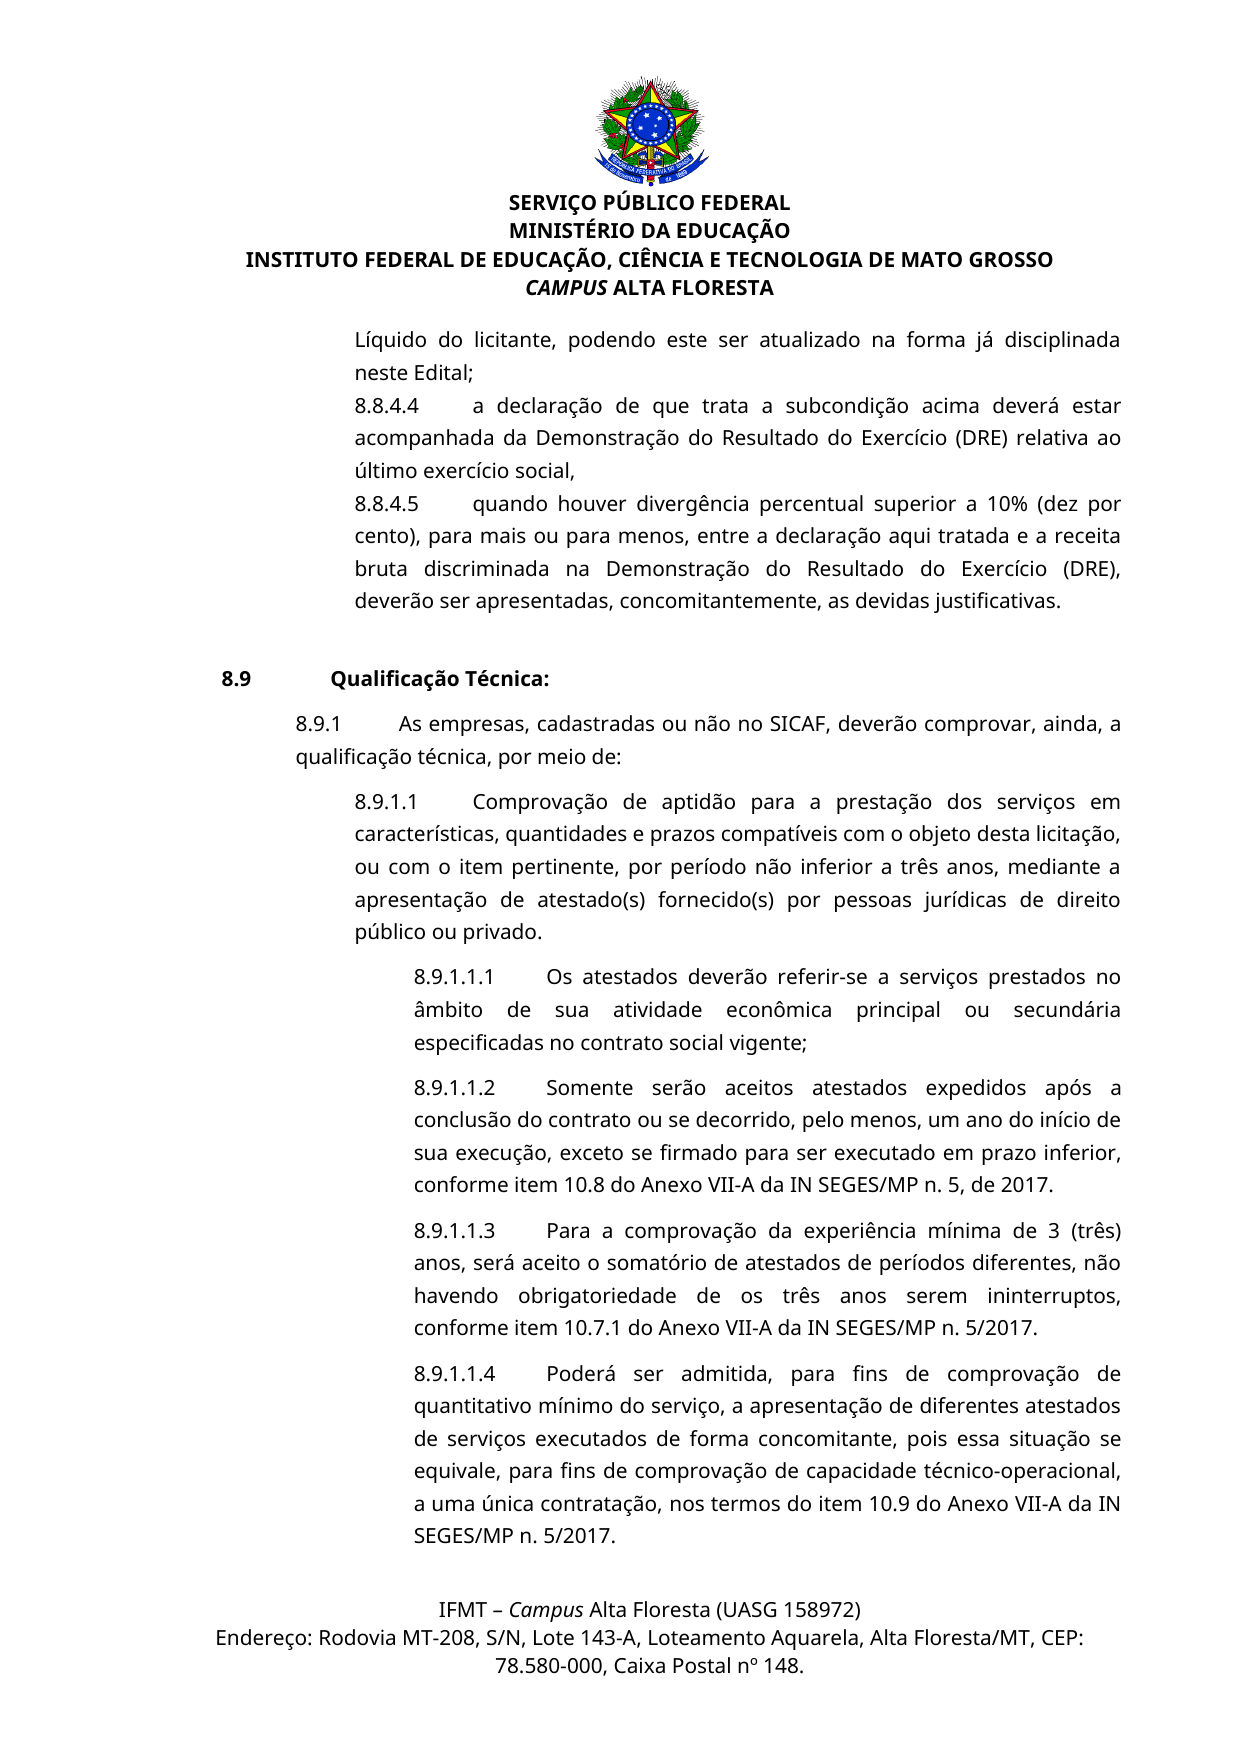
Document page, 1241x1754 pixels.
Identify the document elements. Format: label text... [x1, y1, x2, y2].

list Comprovação de aptidão para a prestação dos serviços em características, quantidades e prazos compatíveis com o objeto desta licitação, ou com o item pertinente, por período não inferior a três anos, mediante a apresentação de atestado(s) fornecido(s) por pessoas jurídicas de direito público ou privado. [354, 787, 1122, 946]
list As empresas, cadastradas ou não no SICAF, deverão comprovar, ainda, a qualificação técnica, por meio de: [295, 709, 1122, 770]
list a declaração de que trata a subcondição acima deverá estar acompanhada da Demonstração do Resultado do Exercício (DRE) relativa ao último exercício social, [354, 391, 1122, 484]
list Os atestados deverão referir-se a serviços prestados no âmbito de sua atividade econômica principal ou secundária especificadas no contrato social vigente; [413, 962, 1122, 1056]
list Qualificação Técnica: [221, 664, 1122, 693]
picture [588, 73, 712, 188]
list Somente serão aceitos atestados expedidos após a conclusão do contrato ou se decorrido, pelo menos, um ano do início de sua execução, exceto se firmado para ser executado em prazo inferior, conforme item 10.8 do Anexo VII-A da IN SEGES/MP n. 5, de 2017. [413, 1073, 1122, 1199]
list Para a comprovação da experiência mínima de 3 (três) anos, será aceito o somatório de atestados de períodos diferentes, não havendo obrigatoriedade de os três anos serem ininterruptos, conforme item 10.7.1 do Anexo VII-A da IN SEGES/MP n. 5/2017. [413, 1216, 1122, 1342]
list Poderá ser admitida, para fins de comprovação de quantitativo mínimo do serviço, a apresentação de diferentes atestados de serviços executados de forma concomitante, pois essa situação se equivale, para fins de comprovação de capacidade técnico-operacional, a uma única contratação, nos termos do item 10.9 do Anexo VII-A da IN SEGES/MP n. 5/2017. [413, 1359, 1122, 1550]
list quando houver divergência percentual superior a 10% (dez por cento), para mais ou para menos, entre a declaração aqui tratada e a receita bruta discriminada na Demonstração do Resultado do Exercício (DRE), deverão ser apresentadas, concomitantemente, as devidas justificativas. [354, 489, 1122, 615]
